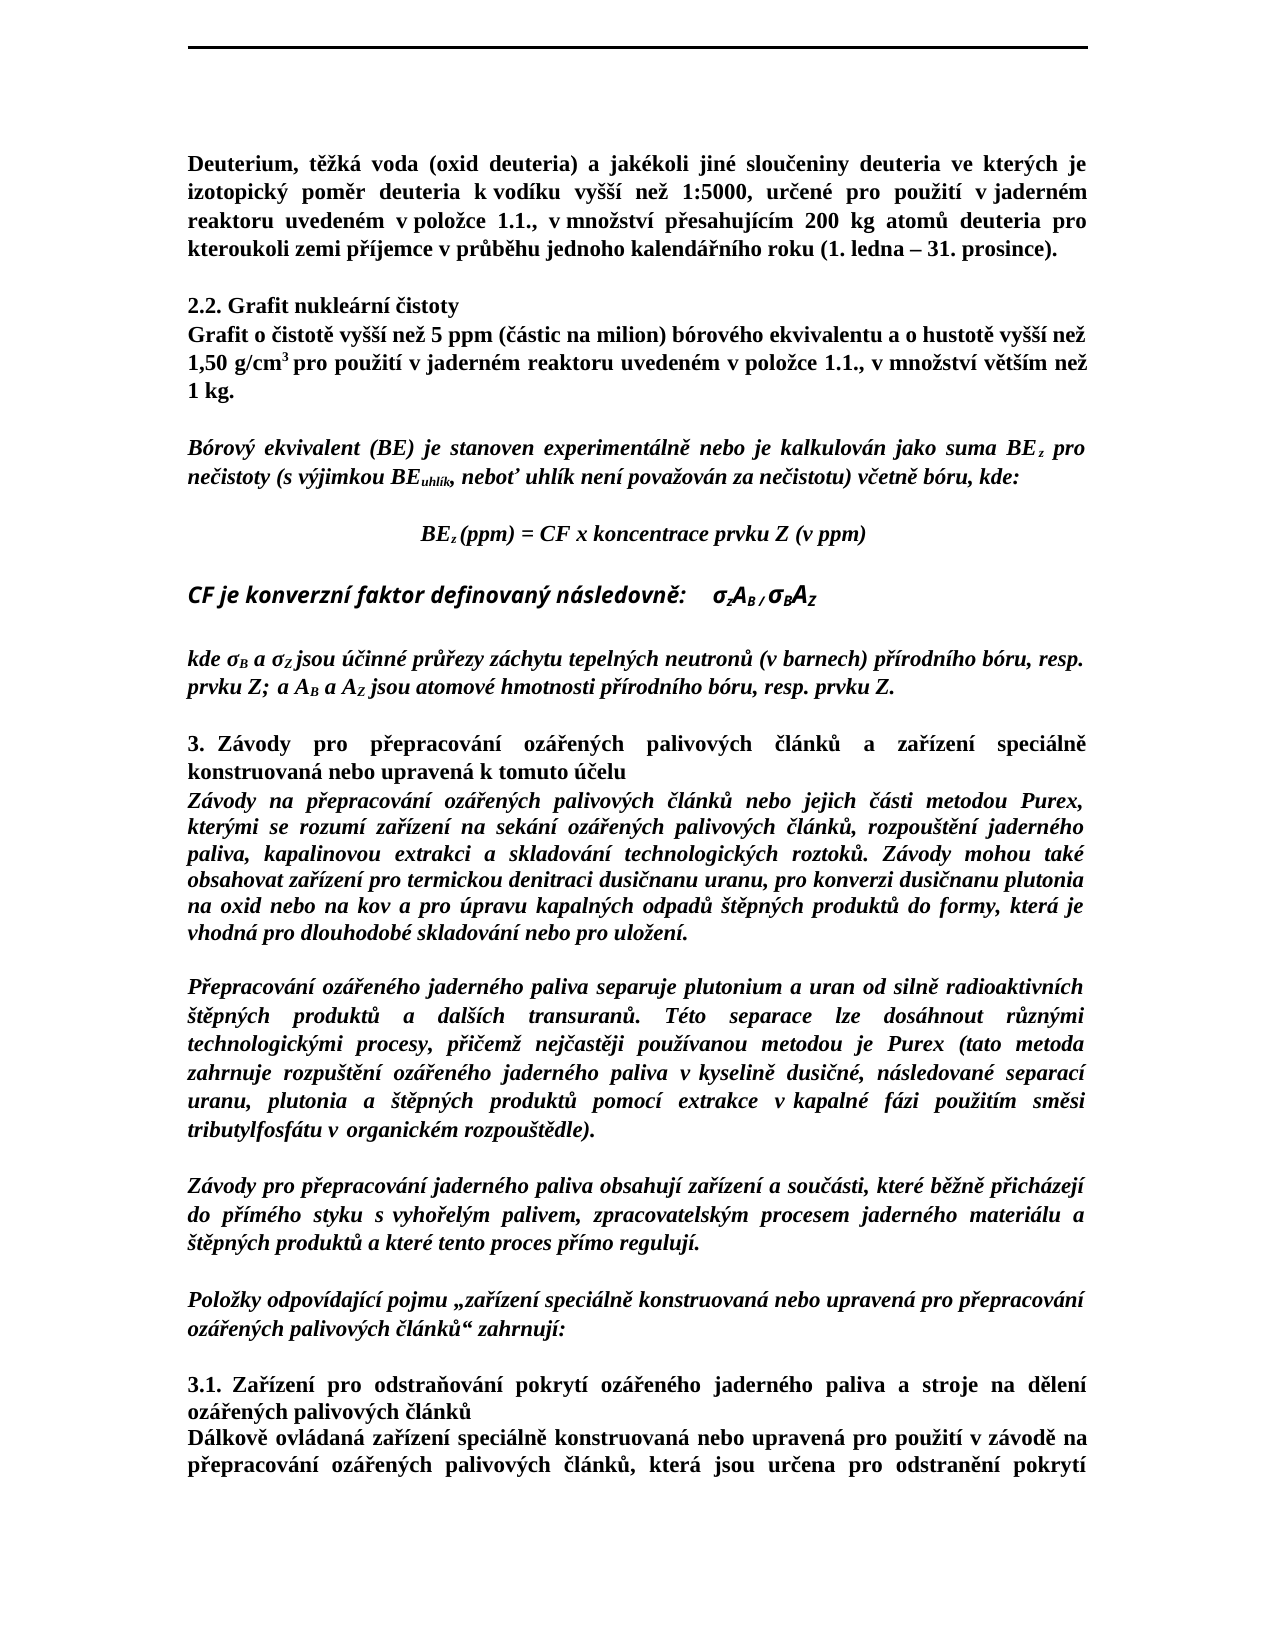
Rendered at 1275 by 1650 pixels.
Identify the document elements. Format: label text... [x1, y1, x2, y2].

list Závody pro přepracování ozářených palivových článků a zařízení speciálně konstruovaná nebo upravená k tomuto účelu [187, 730, 1087, 785]
list kde σB a σZ jsou účinné průřezy záchytu tepelných neutronů (v barnech) přírodního bóru, resp. prvku Z; a AB a AZ jsou atomové hmotnosti přírodního bóru, resp. prvku Z. [187, 645, 1087, 699]
list Položky odpovídající pojmu „zařízení speciálně konstruovaná nebo upravená pro přepracování ozářených palivových článků“ zahrnují: [187, 1286, 1087, 1341]
text CF je konverzní faktor definovaný následovně: σzAB / σBAZ [187, 577, 1087, 611]
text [187, 1424, 1087, 1477]
text 3.1. Zařízení pro odstraňování pokrytí ozářeného jaderného paliva a stroje na dělení ozářených palivových článků [187, 1372, 1087, 1424]
list Bórový ekvivalent (BE) je stanoven experimentálně nebo je kalkulován jako suma BEz pro nečistoty (s výjimkou BEuhlík, neboť uhlík není považován za nečistotu) včetně bóru, kde: [187, 434, 1087, 489]
list 2.2. Grafit nukleární čistoty [187, 292, 1087, 318]
list Přepracování ozářeného jaderného paliva separuje plutonium a uran od silně radioaktivních štěpných produktů a dalších transuranů. Této separace lze dosáhnout různými technologickými procesy, přičemž nejčastěji používanou metodou je Purex (tato metoda zahrnuje rozpuštění ozářeného jaderného paliva v kyselině dusičné, následované separací uranu, plutonia a štěpných produktů pomocí extrakce v kapalné fázi použitím směsi tributylfosfátu v organickém rozpouštědle). [187, 973, 1087, 1142]
list Deuterium, těžká voda (oxid deuteria) a jakékoli jiné sloučeniny deuteria ve kterých je izotopický poměr deuteria k vodíku vyšší než 1:5000, určené pro použití v jaderném reaktoru uvedeném v položce 1.1., v množství přesahujícím 200 kg atomů deuteria pro kteroukoli zemi příjemce v průběhu jednoho kalendářního roku (1. ledna – 31. prosince). [187, 150, 1087, 262]
list BEz (ppm) = CF x koncentrace prvku Z (v ppm) [202, 520, 1087, 546]
list Grafit o čistotě vyšší než 5 ppm (částic na milion) bórového ekvivalentu a o hustotě vyšší než 1,50 g/cm3 pro použití v jaderném reaktoru uvedeném v položce 1.1., v množství větším než 1 kg. [187, 321, 1087, 404]
text Závody na přepracování ozářených palivových článků nebo jejich části metodou Purex, kterými se rozumí zařízení na sekání ozářených palivových článků, rozpouštění jaderného paliva, kapalinovou extrakci a skladování technologických roztoků. Závody mohou také obsahovat zařízení pro termickou denitraci dusičnanu uranu, pro konverzi dusičnanu plutonia na oxid nebo na kov a pro úpravu kapalných odpadů štěpných produktů do formy, která je vhodná pro dlouhodobé skladování nebo pro uložení. [187, 787, 1087, 945]
list Závody pro přepracování jaderného paliva obsahují zařízení a součásti, které běžně přicházejí do přímého styku s vyhořelým palivem, zpracovatelským procesem jaderného materiálu a štěpných produktů a které tento proces přímo regulují. [187, 1172, 1087, 1256]
